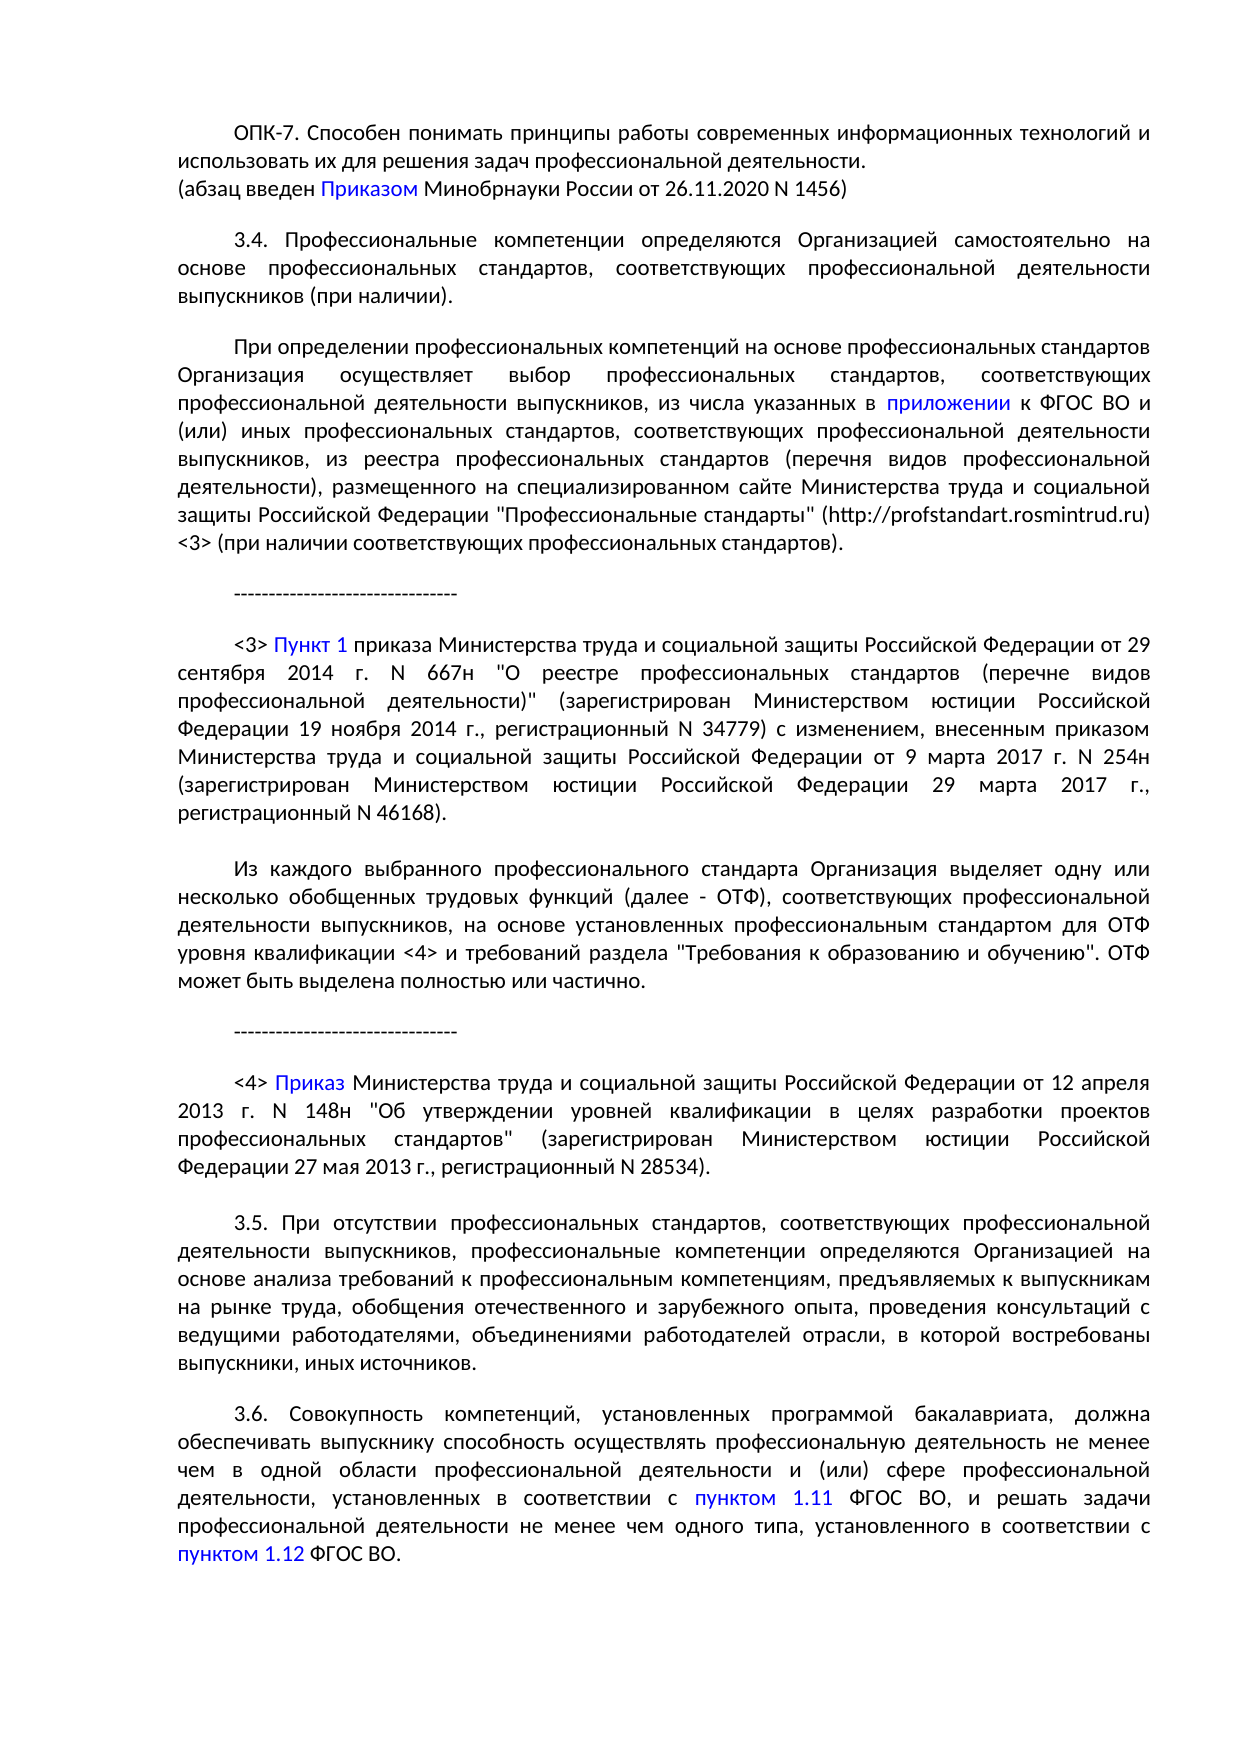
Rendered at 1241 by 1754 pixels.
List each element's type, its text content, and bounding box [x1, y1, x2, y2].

text (абзац введен Приказом Минобрнауки России от 26.11.2020 N 1456) [177, 174, 1152, 202]
text <4> Приказ Министерства труда и социальной защиты Российской Федерации от 12 апреля 2013 г. N 148н "Об утверждении уровней квалификации в целях разработки проектов профессиональных стандартов" (зарегистрирован Министерством юстиции Российской Федерации 27 мая 2013 г., регистрационный N 28534). [177, 1068, 1152, 1180]
text ОПК-7. Способен понимать принципы работы современных информационных технологий и использовать их для решения задач профессиональной деятельности. [177, 118, 1152, 174]
text -------------------------------- [177, 579, 1152, 607]
text Из каждого выбранного профессионального стандарта Организация выделяет одну или несколько обобщенных трудовых функций (далее - ОТФ), соответствующих профессиональной деятельности выпускников, на основе установленных профессиональным стандартом для ОТФ уровня квалификации <4> и требований раздела "Требования к образованию и обучению". ОТФ может быть выделена полностью или частично. [177, 854, 1152, 994]
text При определении профессиональных компетенций на основе профессиональных стандартов Организация осуществляет выбор профессиональных стандартов, соответствующих профессиональной деятельности выпускников, из числа указанных в приложении к ФГОС ВО и (или) иных профессиональных стандартов, соответствующих профессиональной деятельности выпускников, из реестра профессиональных стандартов (перечня видов профессиональной деятельности), размещенного на специализированном сайте Министерства труда и социальной защиты Российской Федерации "Профессиональные стандарты" (http://profstandart.rosmintrud.ru) <3> (при наличии соответствующих профессиональных стандартов). [177, 332, 1152, 556]
text <3> Пункт 1 приказа Министерства труда и социальной защиты Российской Федерации от 29 сентября 2014 г. N 667н "О реестре профессиональных стандартов (перечне видов профессиональной деятельности)" (зарегистрирован Министерством юстиции Российской Федерации 19 ноября 2014 г., регистрационный N 34779) с изменением, внесенным приказом Министерства труда и социальной защиты Российской Федерации от 9 марта 2017 г. N 254н (зарегистрирован Министерством юстиции Российской Федерации 29 марта 2017 г., регистрационный N 46168). [177, 630, 1152, 826]
text 3.5. При отсутствии профессиональных стандартов, соответствующих профессиональной деятельности выпускников, профессиональные компетенции определяются Организацией на основе анализа требований к профессиональным компетенциям, предъявляемых к выпускникам на рынке труда, обобщения отечественного и зарубежного опыта, проведения консультаций с ведущими работодателями, объединениями работодателей отрасли, в которой востребованы выпускники, иных источников. [177, 1208, 1152, 1376]
text -------------------------------- [177, 1017, 1152, 1045]
text 3.6. Совокупность компетенций, установленных программой бакалавриата, должна обеспечивать выпускнику способность осуществлять профессиональную деятельность не менее чем в одной области профессиональной деятельности и (или) сфере профессиональной деятельности, установленных в соответствии с пунктом 1.11 ФГОС ВО, и решать задачи профессиональной деятельности не менее чем одного типа, установленного в соответствии с пунктом 1.12 ФГОС ВО. [177, 1399, 1152, 1567]
text 3.4. Профессиональные компетенции определяются Организацией самостоятельно на основе профессиональных стандартов, соответствующих профессиональной деятельности выпускников (при наличии). [177, 225, 1152, 309]
